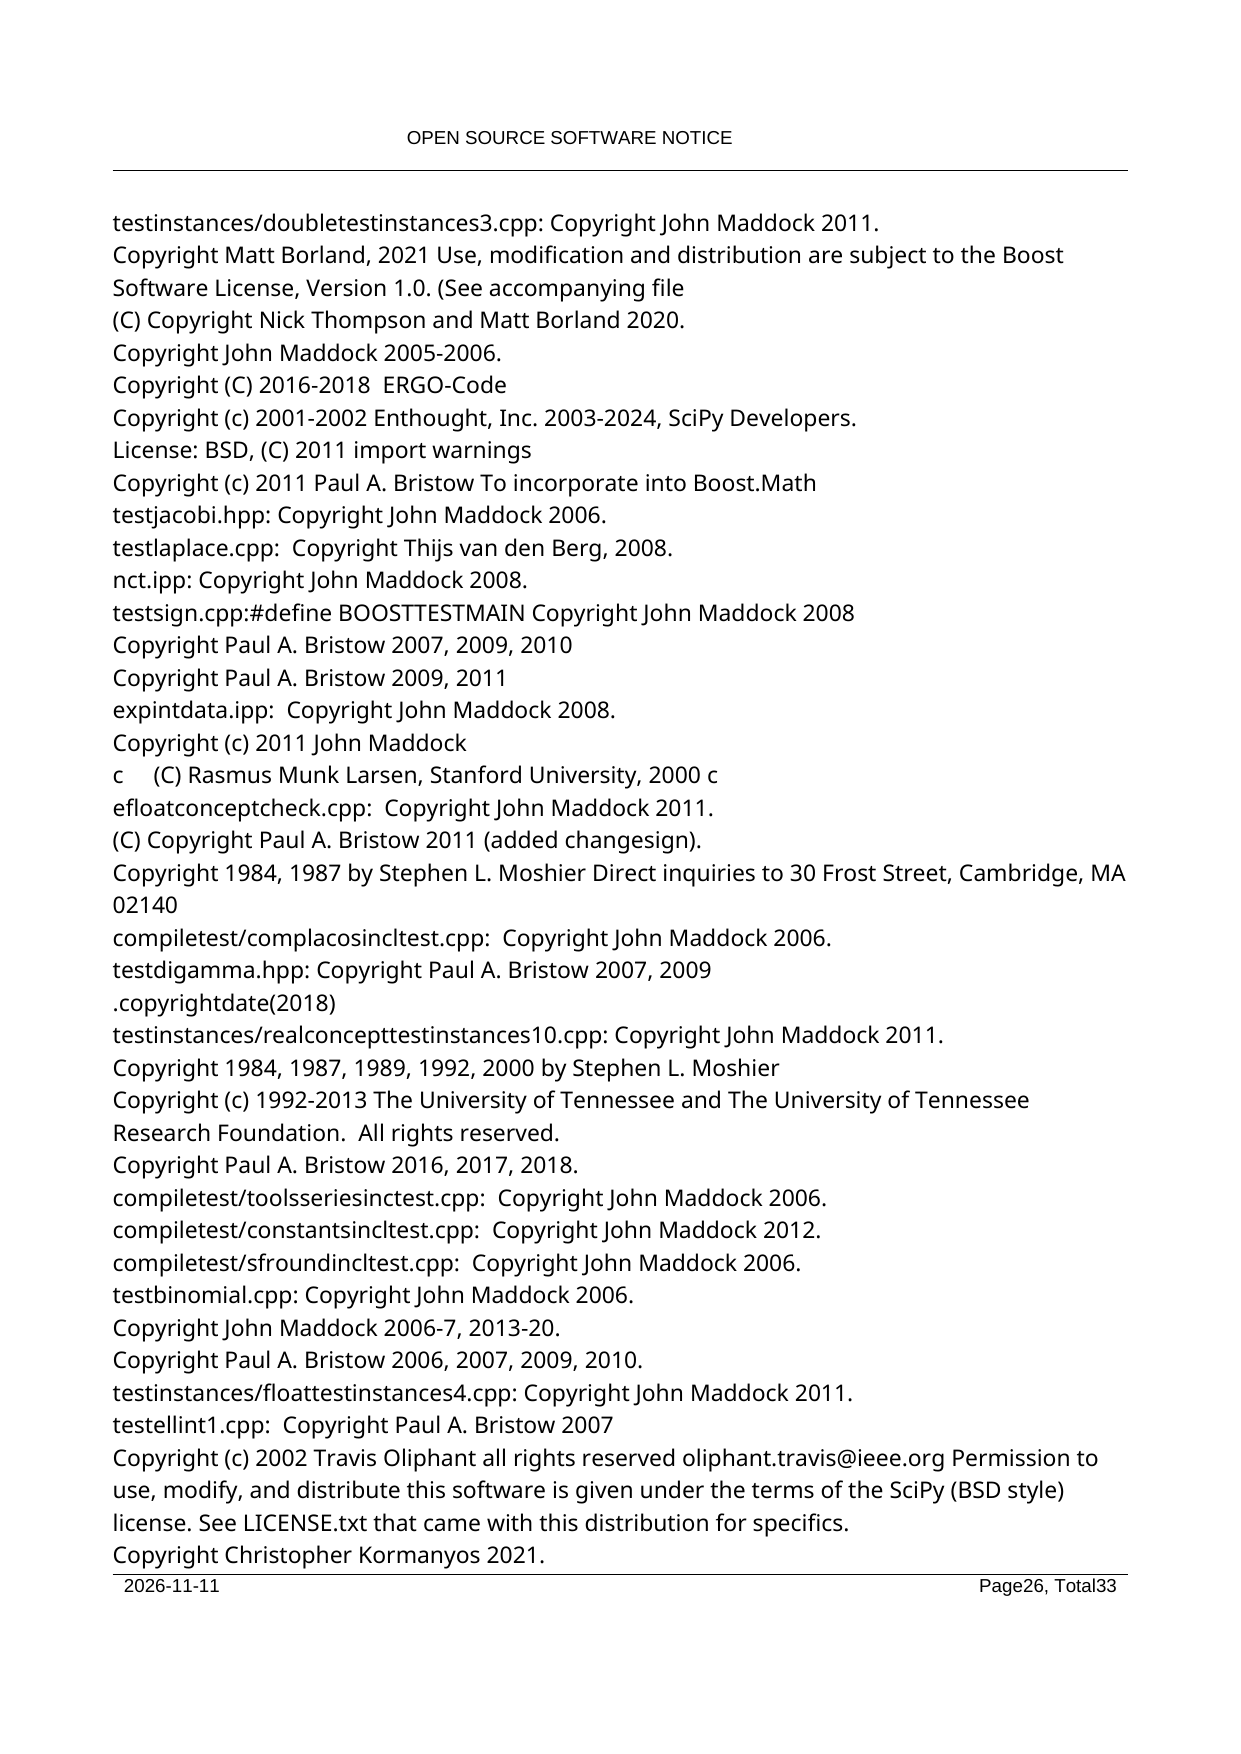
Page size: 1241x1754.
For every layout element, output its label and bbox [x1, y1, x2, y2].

text [112, 206, 1128, 1571]
